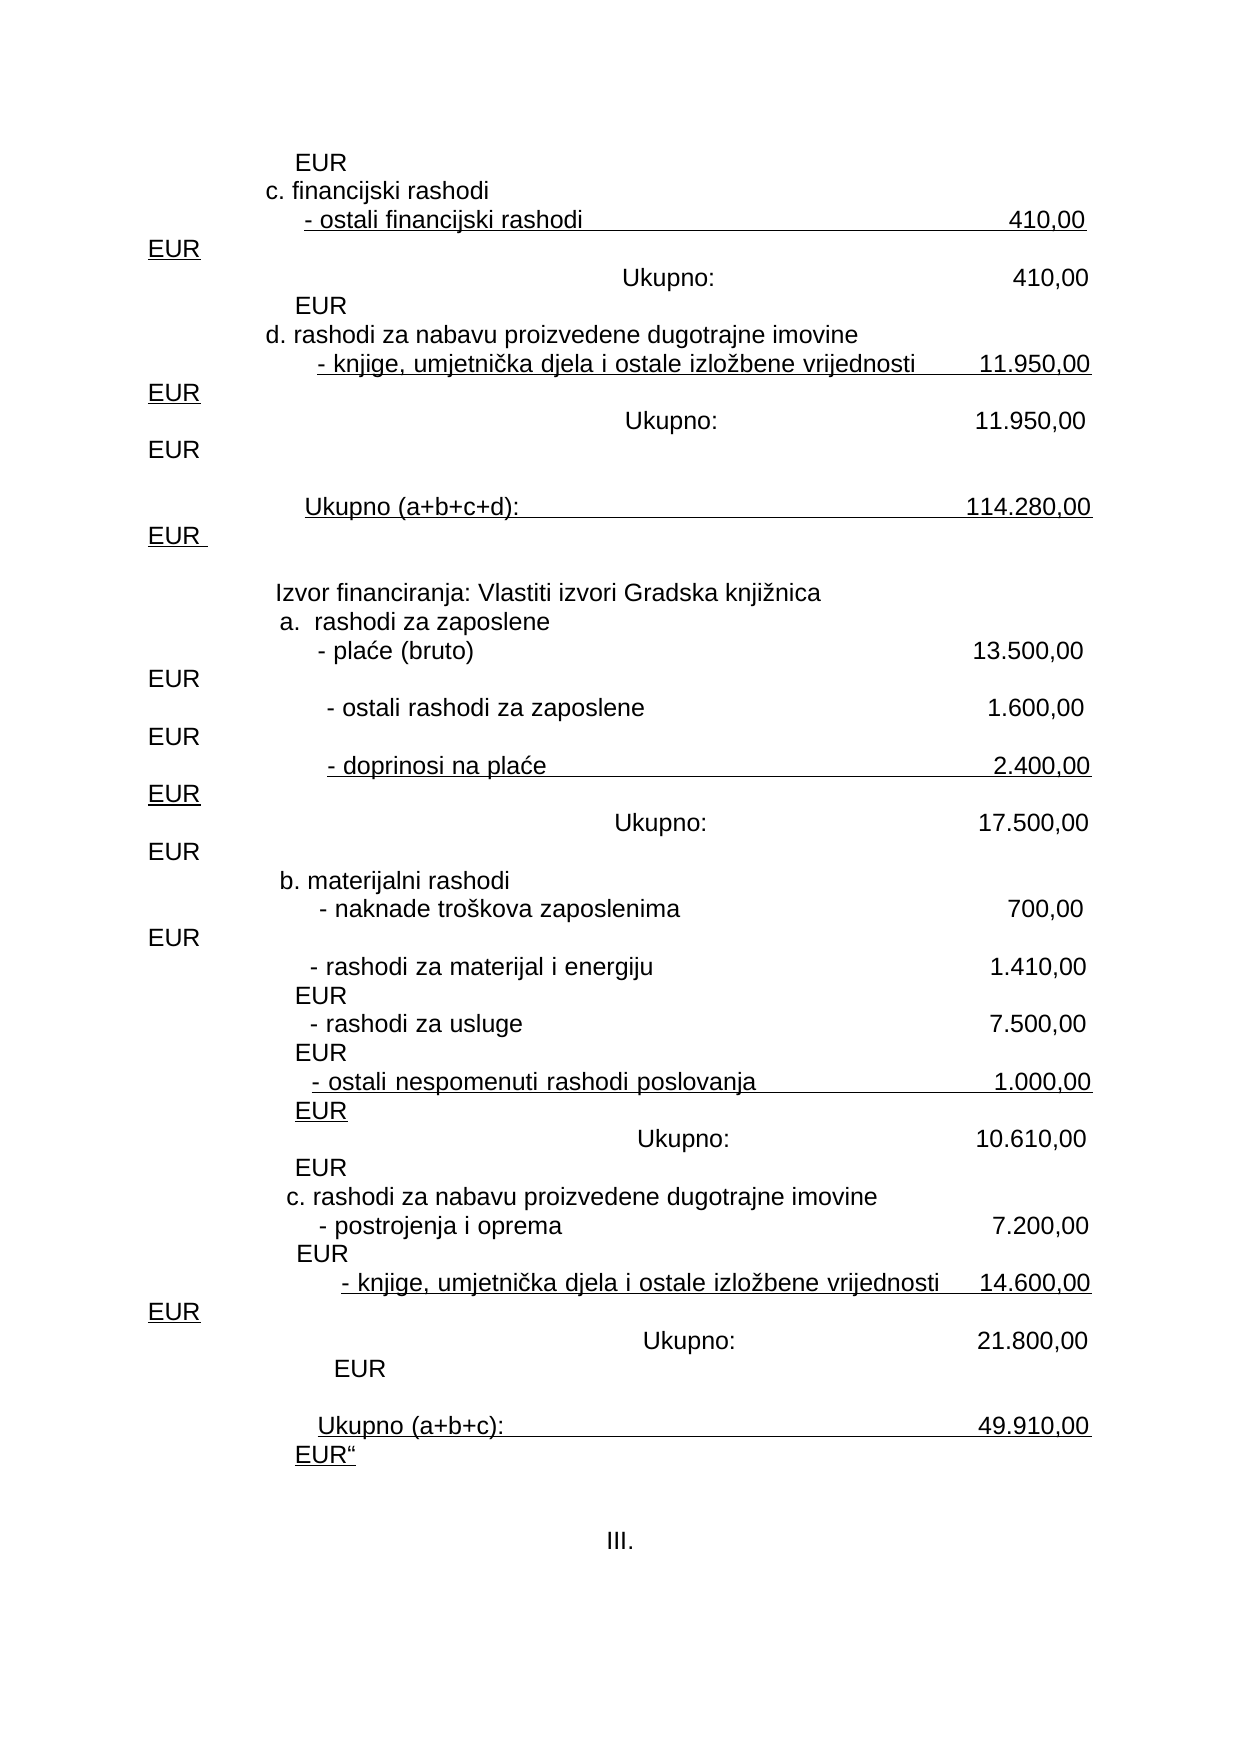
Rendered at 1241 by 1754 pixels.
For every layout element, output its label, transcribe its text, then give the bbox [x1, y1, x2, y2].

text Ukupno (a+b+c+d): 114.280,00 EUR [148, 492, 1093, 549]
text - naknade troškova zaposlenima 700,00 EUR [148, 894, 1093, 952]
text - ostali nespomenuti rashodi poslovanja 1.000,00 EUR [294, 1067, 1093, 1124]
text - knjige, umjetnička djela i ostale izložbene vrijednosti 11.950,00 EUR [148, 349, 1093, 406]
text - rashodi za usluge 7.500,00 EUR [294, 1009, 1093, 1067]
text a. rashodi za zaposlene [148, 607, 1093, 636]
text - rashodi za materijal i energiju 1.410,00 EUR [294, 952, 1093, 1009]
text Ukupno (a+b+c): 49.910,00 EUR“ [294, 1411, 1093, 1469]
text III. [148, 1526, 1093, 1555]
text Ukupno: 11.950,00 EUR [148, 406, 1093, 464]
text Ukupno: 17.500,00 EUR [148, 808, 1093, 866]
text d. rashodi za nabavu proizvedene dugotrajne imovine [148, 320, 1093, 349]
text - knjige, umjetnička djela i ostale izložbene vrijednosti 14.600,00 EUR [148, 1268, 1093, 1326]
text Ukupno: 410,00 EUR [294, 263, 1093, 320]
text - postrojenja i oprema 7.200,00 EUR [296, 1211, 1093, 1268]
text c. rashodi za nabavu proizvedene dugotrajne imovine [148, 1182, 1093, 1211]
text - ostali rashodi za zaposlene 1.600,00 EUR [148, 693, 1093, 751]
list Ukupno: 21.800,00 EUR [333, 1326, 1093, 1383]
text b. materijalni rashodi [148, 866, 1093, 894]
text - plaće (bruto) 13.500,00 EUR [148, 636, 1093, 693]
text Ukupno: 10.610,00 EUR [294, 1124, 1093, 1182]
text c. financijski rashodi [148, 176, 1093, 205]
text - doprinosi na plaće 2.400,00 EUR [148, 751, 1093, 808]
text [294, 148, 1093, 176]
text Izvor financiranja: Vlastiti izvori Gradska knjižnica [185, 578, 1093, 607]
text - ostali financijski rashodi 410,00 EUR [148, 205, 1093, 263]
